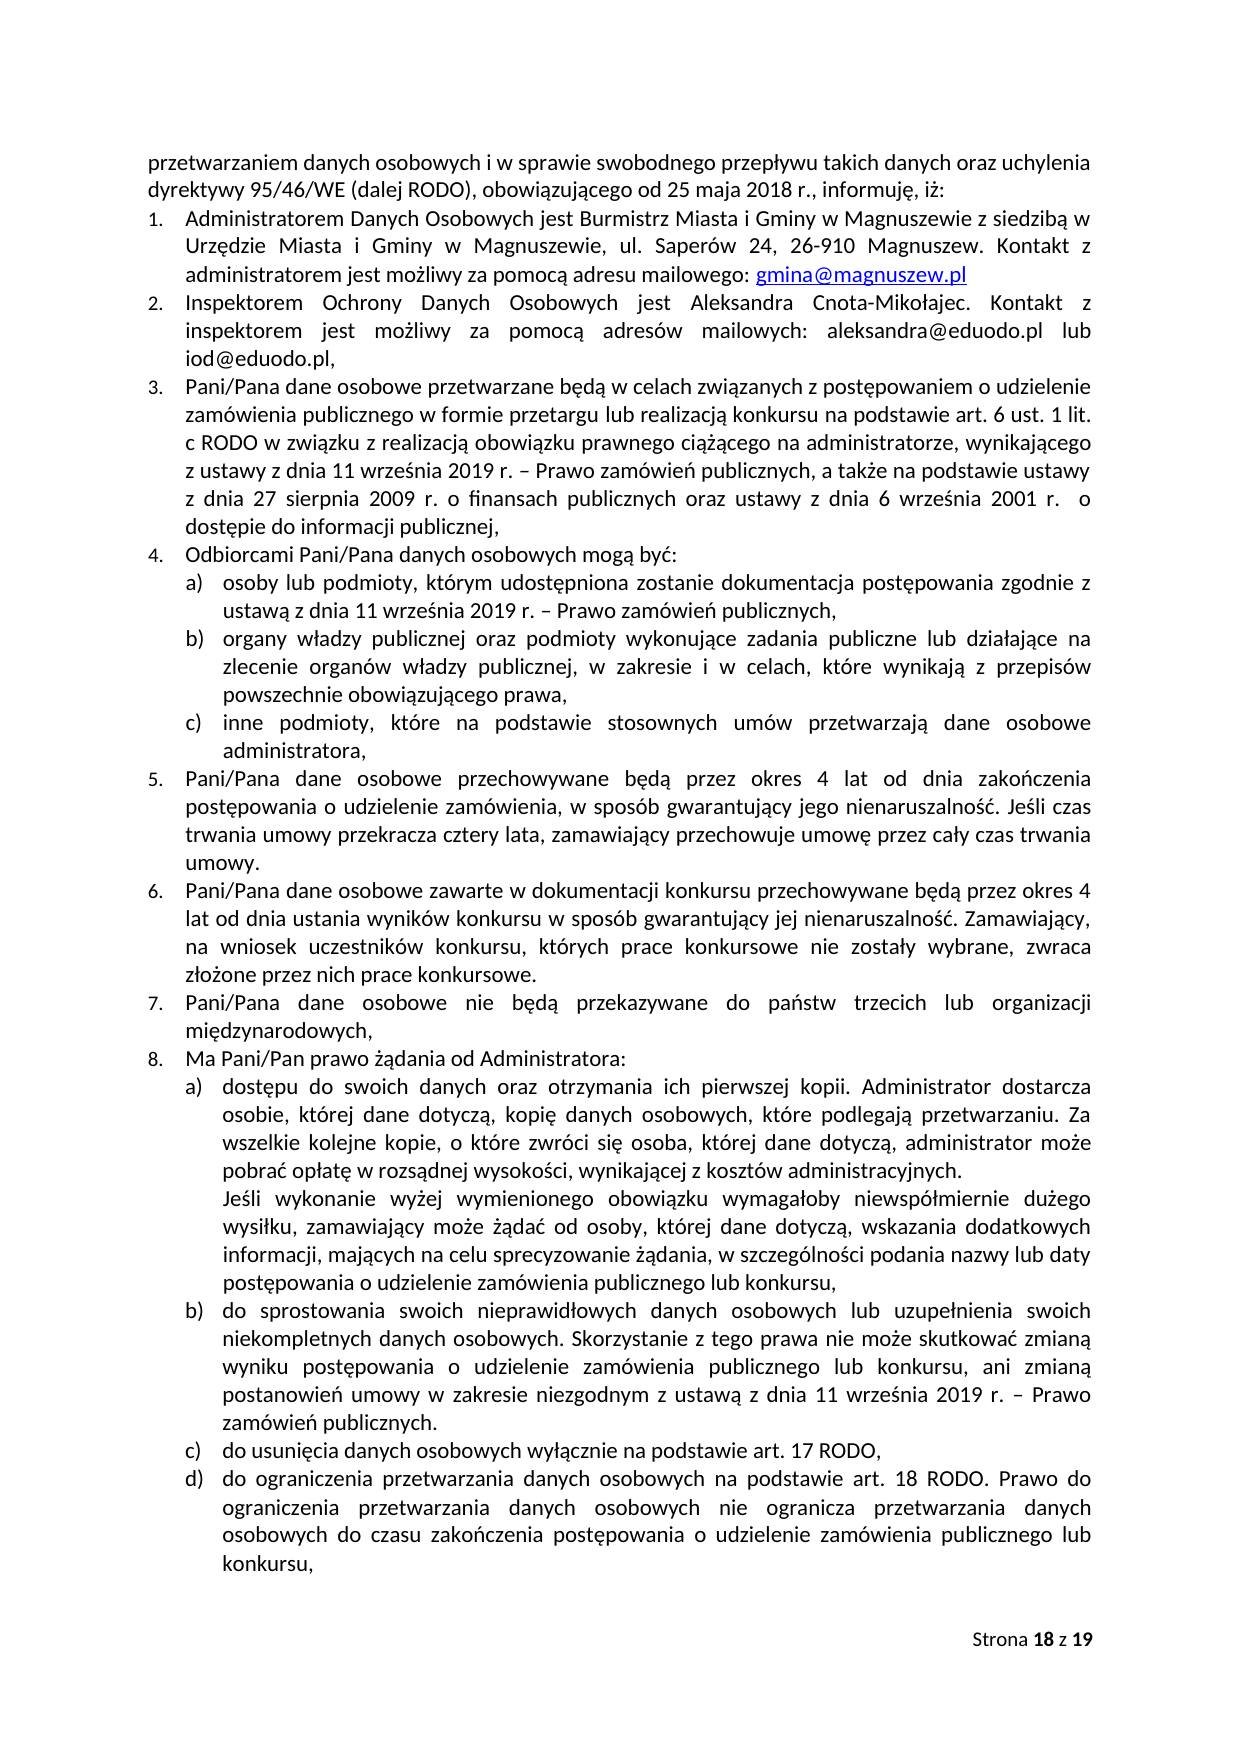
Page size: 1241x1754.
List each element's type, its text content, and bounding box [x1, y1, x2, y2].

list Pani/Pana dane osobowe przetwarzane będą w celach związanych z postępowaniem o udzielenie zamówienia publicznego w formie przetargu lub realizacją konkursu na podstawie art. 6 ust. 1 lit. c RODO w związku z realizacją obowiązku prawnego ciążącego na administratorze, wynikającego z ustawy z dnia 11 września 2019 r. – Prawo zamówień publicznych, a także na podstawie ustawy z dnia 27 sierpnia 2009 r. o finansach publicznych oraz ustawy z dnia 6 września 2001 r. o dostępie do informacji publicznej, [148, 372, 1093, 540]
list inne podmioty, które na podstawie stosownych umów przetwarzają dane osobowe administratora, [185, 708, 1093, 764]
list Ma Pani/Pan prawo żądania od Administratora: [148, 1044, 1093, 1072]
list Pani/Pana dane osobowe nie będą przekazywane do państw trzecich lub organizacji międzynarodowych, [148, 988, 1093, 1044]
list Jeśli wykonanie wyżej wymienionego obowiązku wymagałoby niewspółmiernie dużego wysiłku, zamawiający może żądać od osoby, której dane dotyczą, wskazania dodatkowych informacji, mających na celu sprecyzowanie żądania, w szczególności podania nazwy lub daty postępowania o udzielenie zamówienia publicznego lub konkursu, [223, 1184, 1093, 1296]
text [148, 148, 1093, 204]
list organy władzy publicznej oraz podmioty wykonujące zadania publiczne lub działające na zlecenie organów władzy publicznej, w zakresie i w celach, które wynikają z przepisów powszechnie obowiązującego prawa, [185, 624, 1093, 708]
list Odbiorcami Pani/Pana danych osobowych mogą być: [148, 540, 1093, 568]
list Inspektorem Ochrony Danych Osobowych jest Aleksandra Cnota-Mikołajec. Kontakt z inspektorem jest możliwy za pomocą adresów mailowych: aleksandra@eduodo.pl lub iod@eduodo.pl, [148, 288, 1093, 372]
list dostępu do swoich danych oraz otrzymania ich pierwszej kopii. Administrator dostarcza osobie, której dane dotyczą, kopię danych osobowych, które podlegają przetwarzaniu. Za wszelkie kolejne kopie, o które zwróci się osoba, której dane dotyczą, administrator może pobrać opłatę w rozsądnej wysokości, wynikającej z kosztów administracyjnych. [185, 1072, 1093, 1184]
list do sprostowania swoich nieprawidłowych danych osobowych lub uzupełnienia swoich niekompletnych danych osobowych. Skorzystanie z tego prawa nie może skutkować zmianą wyniku postępowania o udzielenie zamówienia publicznego lub konkursu, ani zmianą postanowień umowy w zakresie niezgodnym z ustawą z dnia 11 września 2019 r. – Prawo zamówień publicznych. [185, 1296, 1093, 1437]
list Administratorem Danych Osobowych jest Burmistrz Miasta i Gminy w Magnuszewie z siedzibą w Urzędzie Miasta i Gminy w Magnuszewie, ul. Saperów 24, 26-910 Magnuszew. Kontakt z administratorem jest możliwy za pomocą adresu mailowego: gmina@magnuszew.pl [148, 204, 1093, 288]
list Pani/Pana dane osobowe zawarte w dokumentacji konkursu przechowywane będą przez okres 4 lat od dnia ustania wyników konkursu w sposób gwarantujący jej nienaruszalność. Zamawiający, na wniosek uczestników konkursu, których prace konkursowe nie zostały wybrane, zwraca złożone przez nich prace konkursowe. [148, 876, 1093, 988]
list do usunięcia danych osobowych wyłącznie na podstawie art. 17 RODO, [185, 1437, 1093, 1464]
list Pani/Pana dane osobowe przechowywane będą przez okres 4 lat od dnia zakończenia postępowania o udzielenie zamówienia, w sposób gwarantujący jego nienaruszalność. Jeśli czas trwania umowy przekracza cztery lata, zamawiający przechowuje umowę przez cały czas trwania umowy. [148, 764, 1093, 876]
list osoby lub podmioty, którym udostępniona zostanie dokumentacja postępowania zgodnie z ustawą z dnia 11 września 2019 r. – Prawo zamówień publicznych, [185, 568, 1093, 624]
list do ograniczenia przetwarzania danych osobowych na podstawie art. 18 RODO. Prawo do ograniczenia przetwarzania danych osobowych nie ogranicza przetwarzania danych osobowych do czasu zakończenia postępowania o udzielenie zamówienia publicznego lub konkursu, [185, 1464, 1093, 1577]
